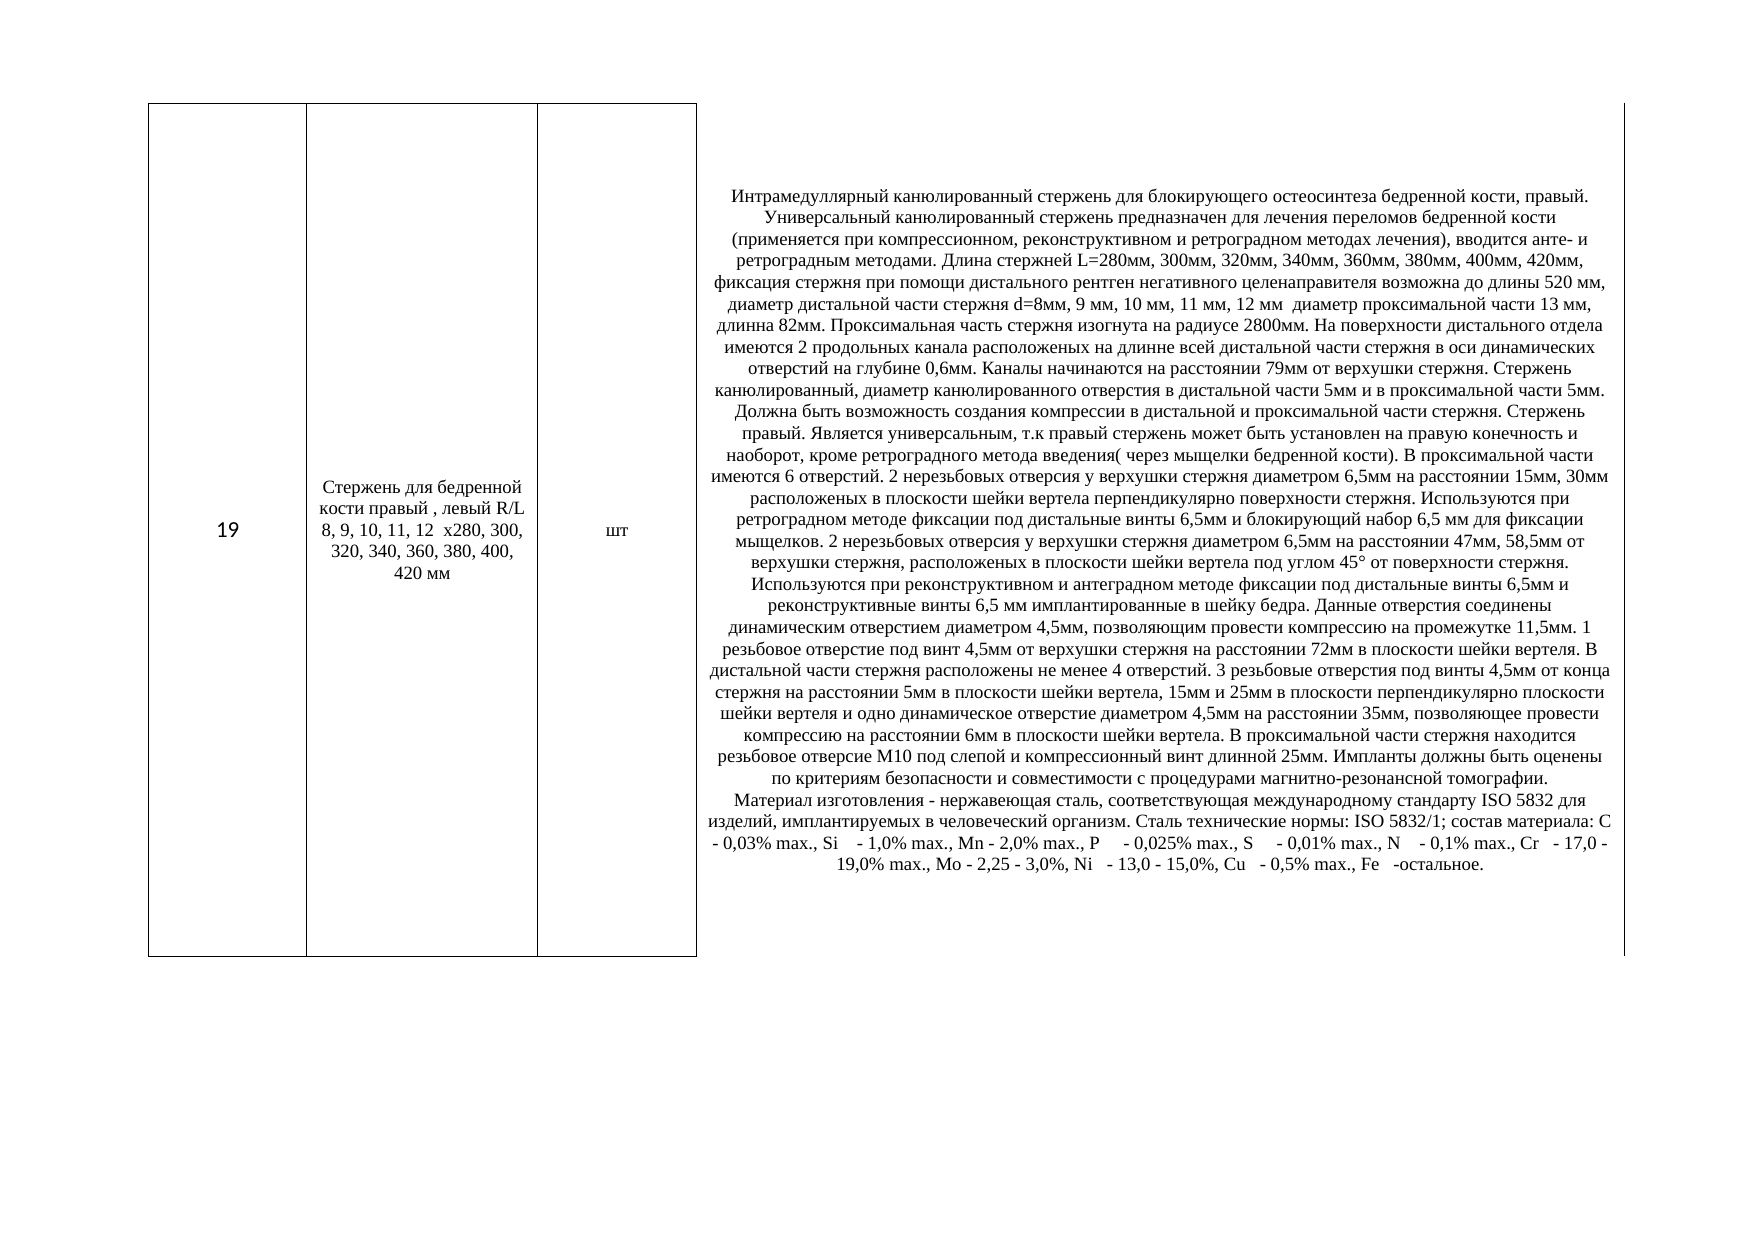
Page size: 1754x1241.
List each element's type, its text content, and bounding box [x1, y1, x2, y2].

table_cell 19 [149, 104, 306, 956]
table_cell шт [538, 104, 696, 956]
table_cell Интрамедуллярный канюлированный стержень для блокирующего остеосинтеза бедренной кости, правый. Универсальный канюлированный стержень предназначен для лечения переломов бедренной кости (применяется при компрессионном, реконструктивном и ретроградном методах лечения), вводится анте- и ретроградным методами. Длина стержней L=280мм, 300мм, 320мм, 340мм, 360мм, 380мм, 400мм, 420мм, фиксация стержня при помощи дистального рентген негативного целенаправителя возможна до длины 520 мм, диаметр дистальной части стержня d=8мм, 9 мм, 10 мм, 11 мм, 12 мм диаметр проксимальной части 13 мм, длинна 82мм. Проксимальная часть стержня изогнута на радиусе 2800мм. На поверхности дистального отдела имеются 2 продольных канала расположеных на длинне всей дистальной части стержня в оси динамических отверстий на глубине 0,6мм. Каналы начинаются на расстоянии 79мм от верхушки стержня. Стержень канюлированный, диаметр канюлированного отверстия в дистальной части 5мм и в проксимальной части 5мм. Должна быть возможность создания компрессии в дистальной и проксимальной части стержня. Стержень правый. Является универсальным, т.к правый стержень может быть установлен на правую конечность и наоборот, кроме ретроградного метода введения( через мыщелки бедренной кости). В проксимальной части имеются 6 отверстий. 2 нерезьбовых отверсия у верхушки стержня диаметром 6,5мм на расстоянии 15мм, 30мм расположеных в плоскости шейки вертела перпендикулярно поверхности стержня. Используются при ретроградном методе фиксации под дистальные винты 6,5мм и блокирующий набор 6,5 мм для фиксации мыщелков. 2 нерезьбовых отверсия у верхушки стержня диаметром 6,5мм на расстоянии 47мм, 58,5мм от верхушки стержня, расположеных в плоскости шейки вертела под углом 45° от поверхности стержня. Используются при реконструктивном и антеградном методе фиксации под дистальные винты 6,5мм и реконструктивные винты 6,5 мм имплантированные в шейку бедра. Данные отверстия соединены динамическим отверстием диаметром 4,5мм, позволяющим провести компрессию на промежутке 11,5мм. 1 резьбовое отверстие под винт 4,5мм от верхушки стержня на расстоянии 72мм в плоскости шейки вертеля. В дистальной части стержня расположены не менее 4 отверстий. 3 резьбовые отверстия под винты 4,5мм от конца стержня на расстоянии 5мм в плоскости шейки вертела, 15мм и 25мм в плоскости перпендикулярно плоскости шейки вертеля и одно динамическое отверстие диаметром 4,5мм на расстоянии 35мм, позволяющее провести компрессию на расстоянии 6мм в плоскости шейки вертела. В проксимальной части стержня находится резьбовое отверсие М10 под слепой и компрессионный винт длинной 25мм. Импланты должны быть оценены по критериям безопасности и совместимости с процедурами магнитно-резонансной томографии. Материал изготовления - нержавеющая сталь, соответствующая международному стандарту ISO 5832 для изделий, имплантируемых в человеческий организм. Сталь технические нормы: ISO 5832/1; состав материала: C - 0,03% max., Si - 1,0% max., Mn - 2,0% max., P - 0,025% max., S - 0,01% max., N - 0,1% maх., Cr - 17,0 - 19,0% max., Mo - 2,25 - 3,0%, Ni - 13,0 - 15,0%, Cu - 0,5% max., Fe -остальное. [697, 103, 1624, 956]
table_cell Стержень для бедренной кости правый , левый R/L 8, 9, 10, 11, 12 x280, 300, 320, 340, 360, 380, 400, 420 мм [307, 104, 537, 956]
